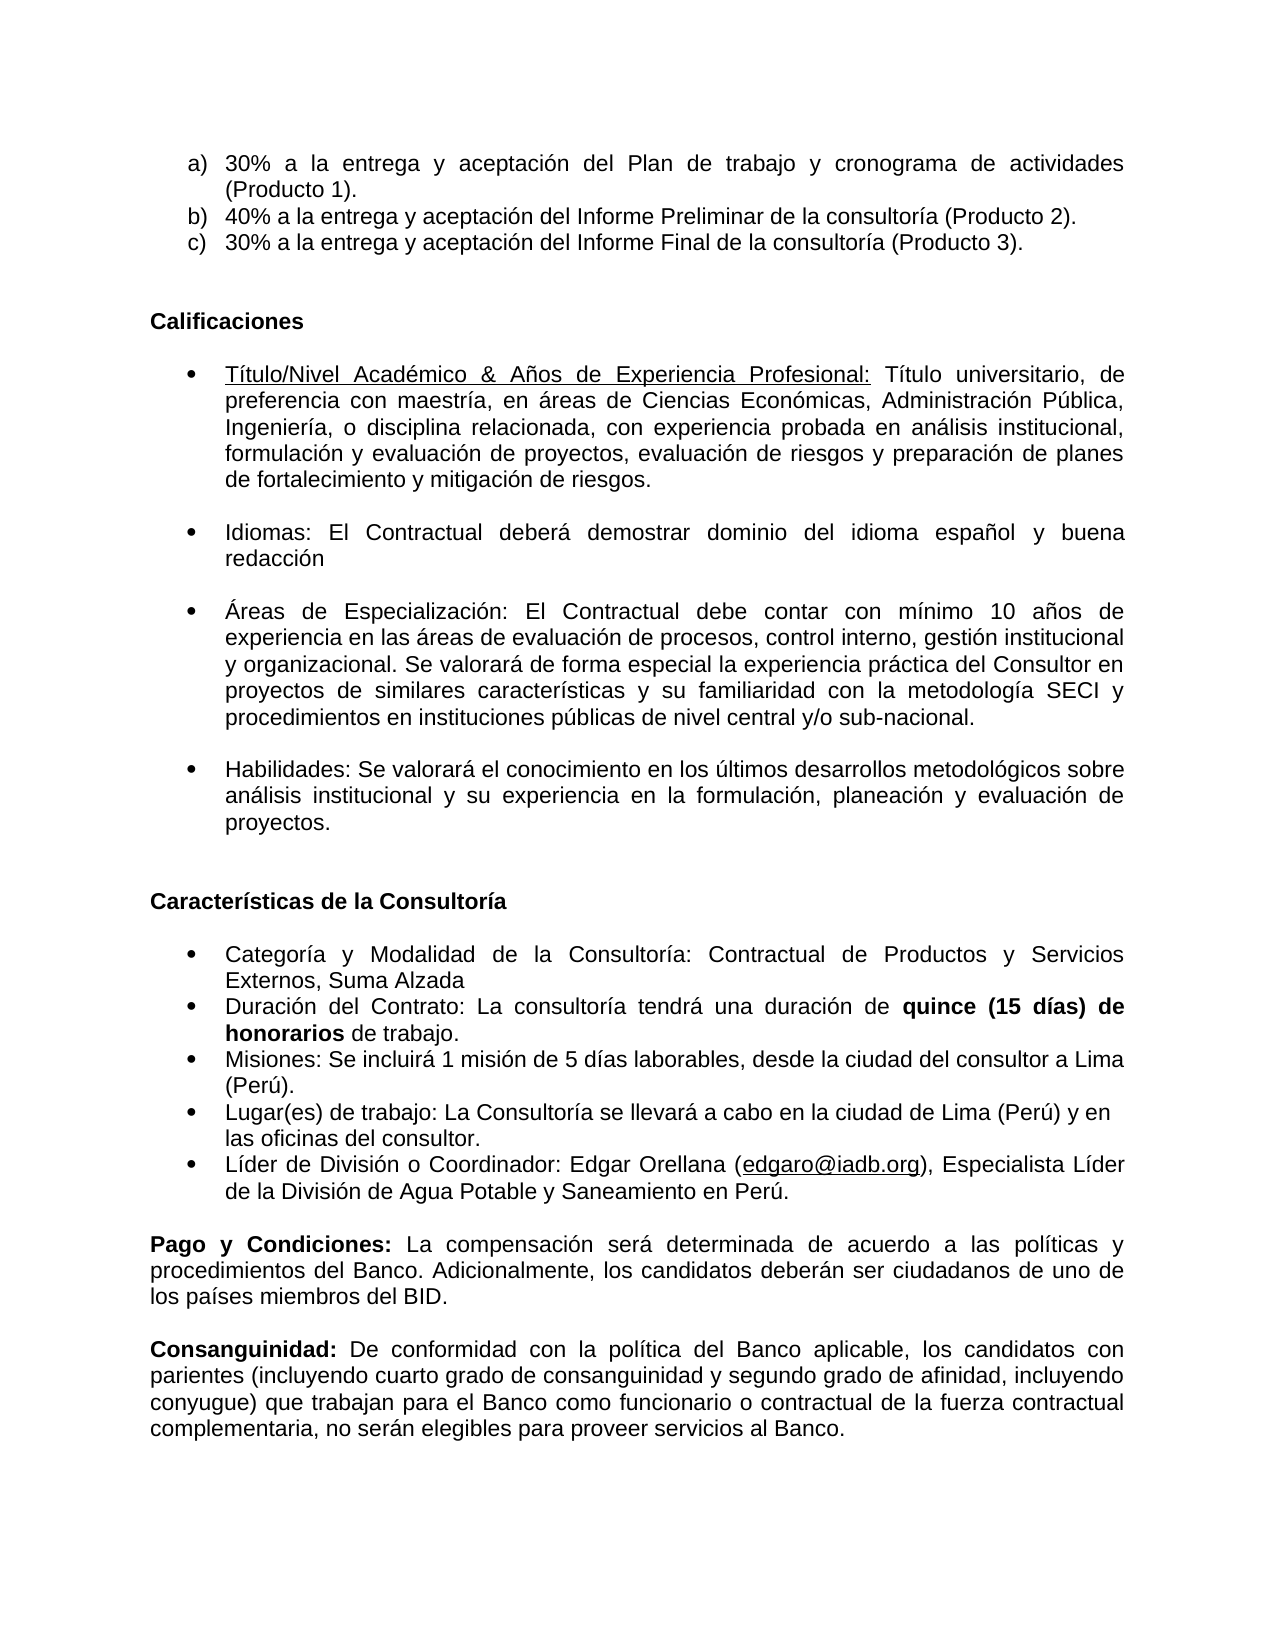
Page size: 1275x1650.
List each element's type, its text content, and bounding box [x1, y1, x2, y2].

list 40% a la entrega y aceptación del Informe Preliminar de la consultoría (Producto 2). [187, 203, 1125, 229]
list 30% a la entrega y aceptación del Plan de trabajo y cronograma de actividades (Producto 1). [187, 150, 1125, 203]
list Categoría y Modalidad de la Consultoría: Contractual de Productos y Servicios Externos, Suma Alzada [187, 941, 1125, 993]
list 30% a la entrega y aceptación del Informe Final de la consultoría (Producto 3). [187, 229, 1125, 255]
text Pago y Condiciones: La compensación será determinada de acuerdo a las políticas y procedimientos del Banco. Adicionalmente, los candidatos deberán ser ciudadanos de uno de los países miembros del BID. [150, 1231, 1125, 1309]
list Duración del Contrato: La consultoría tendrá una duración de quince (15 días) de honorarios de trabajo. [187, 993, 1125, 1046]
list Habilidades: Se valorará el conocimiento en los últimos desarrollos metodológicos sobre análisis institucional y su experiencia en la formulación, planeación y evaluación de proyectos. [187, 756, 1125, 835]
text Características de la Consultoría [150, 888, 1125, 914]
list Misiones: Se incluirá 1 misión de 5 días laborables, desde la ciudad del consultor a Lima (Perú). [187, 1046, 1125, 1099]
list Lugar(es) de trabajo: La Consultoría se llevará a cabo en la ciudad de Lima (Perú) y en las oficinas del consultor. [187, 1099, 1125, 1151]
list Áreas de Especialización: El Contractual debe contar con mínimo 10 años de experiencia en las áreas de evaluación de procesos, control interno, gestión institucional y organizacional. Se valorará de forma especial la experiencia práctica del Consultor en proyectos de similares características y su familiaridad con la metodología SECI y procedimientos en instituciones públicas de nivel central y/o sub-nacional. [187, 598, 1125, 730]
list Idiomas: El Contractual deberá demostrar dominio del idioma español y buena redacción [187, 519, 1125, 572]
list Título/Nivel Académico & Años de Experiencia Profesional: Título universitario, de preferencia con maestría, en áreas de Ciencias Económicas, Administración Pública, Ingeniería, o disciplina relacionada, con experiencia probada en análisis institucional, formulación y evaluación de proyectos, evaluación de riesgos y preparación de planes de fortalecimiento y mitigación de riesgos. [187, 361, 1125, 493]
text Consanguinidad: De conformidad con la política del Banco aplicable, los candidatos con parientes (incluyendo cuarto grado de consanguinidad y segundo grado de afinidad, incluyendo conyugue) que trabajan para el Banco como funcionario o contractual de la fuerza contractual complementaria, no serán elegibles para proveer servicios al Banco. [150, 1336, 1125, 1441]
list Líder de División o Coordinador: Edgar Orellana (edgaro@iadb.org), Especialista Líder de la División de Agua Potable y Saneamiento en Perú. [187, 1151, 1125, 1204]
text Calificaciones [150, 308, 1125, 334]
